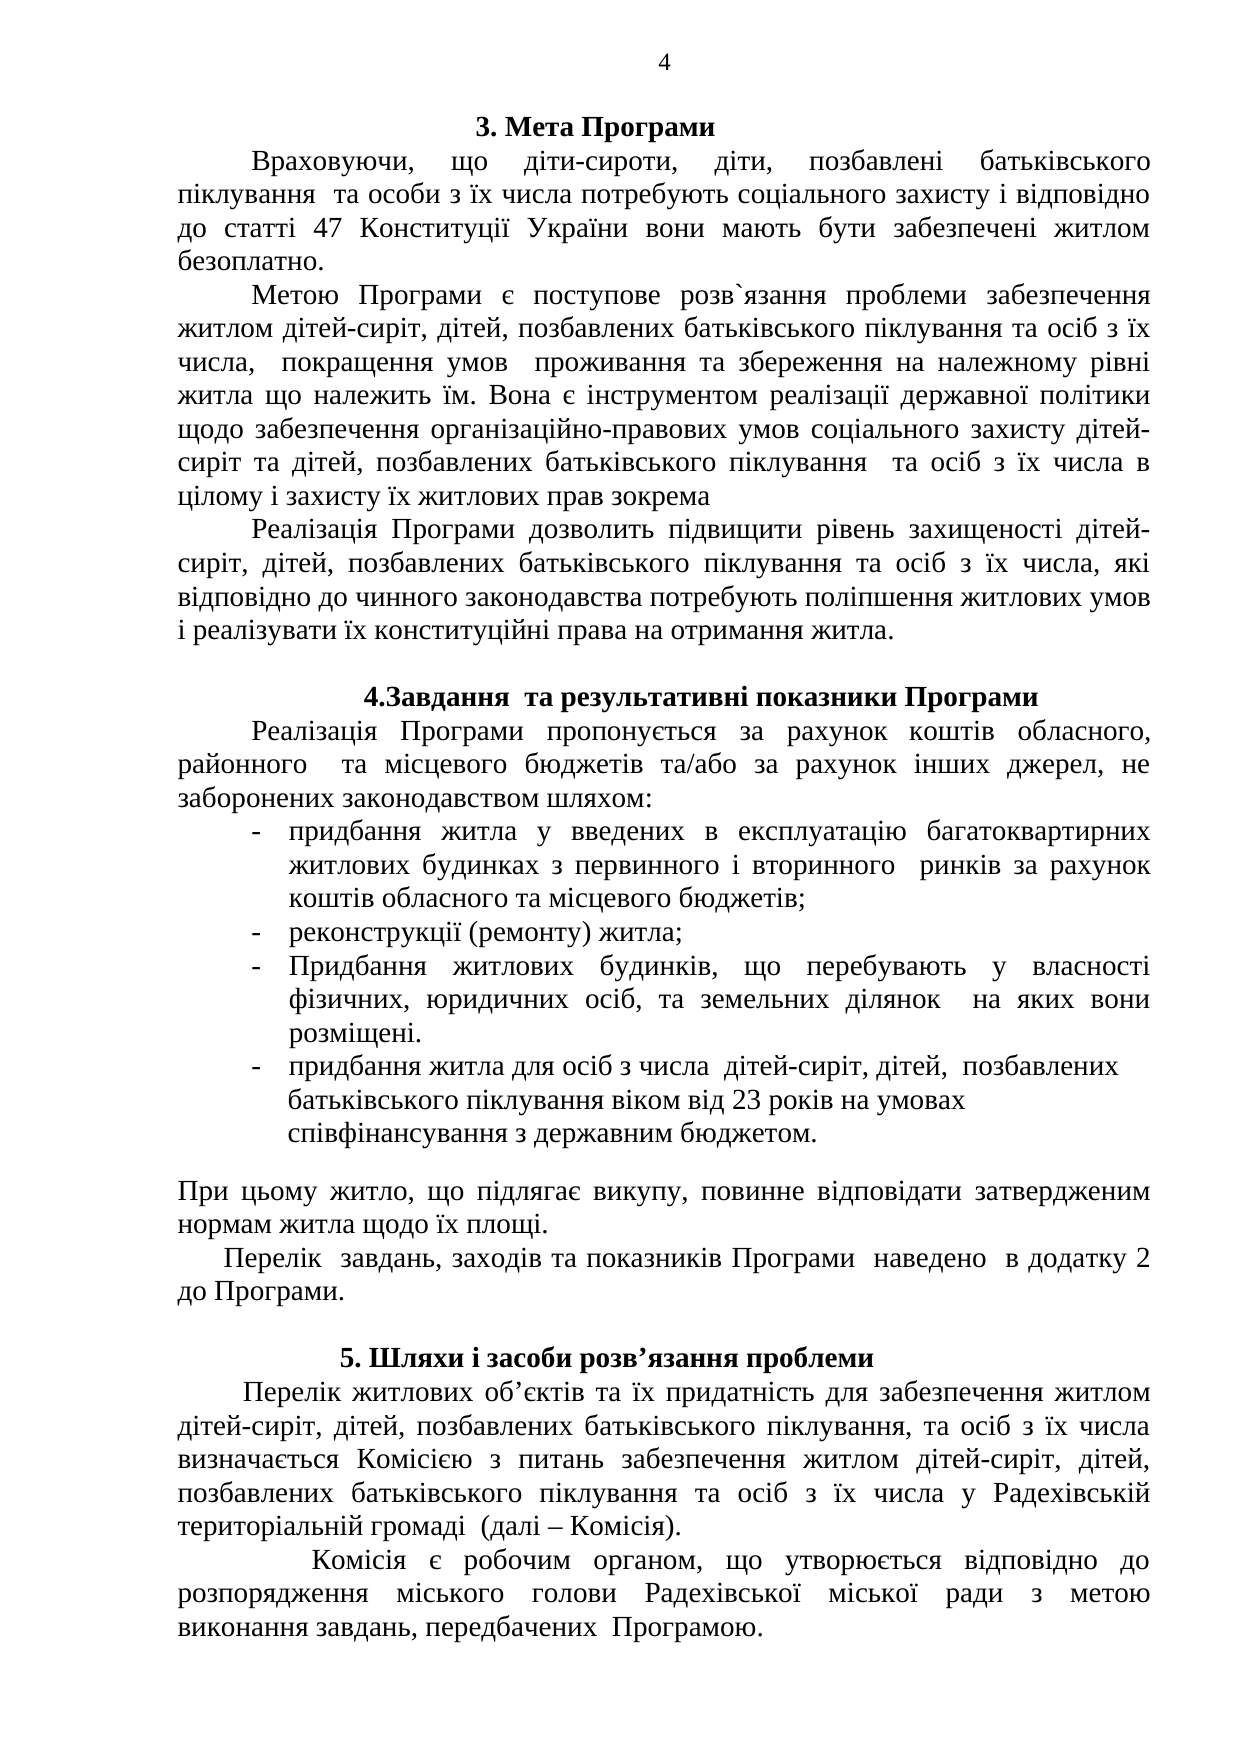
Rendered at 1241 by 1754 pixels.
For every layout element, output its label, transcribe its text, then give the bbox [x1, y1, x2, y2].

text При цьому житло, що підлягає викупу, повинне відповідати затвердженим нормам житла щодо їх площі. [177, 1173, 1152, 1240]
text батьківського піклування віком від 23 років на умовах [251, 1082, 1152, 1115]
text Комісія є робочим органом, що утворюється відповідно до розпорядження міського голови Радехівської міської ради з метою виконання завдань, передбачених Програмою. [177, 1542, 1152, 1642]
text 5. Шляхи і засоби розв’язання проблеми [288, 1341, 1152, 1374]
text Враховуючи, що діти-сироти, діти, позбавлені батьківського піклування та особи з їх числа потребують соціального захисту і відповідно до статті 47 Конституції України вони мають бути забезпечені житлом безоплатно. [177, 143, 1152, 277]
text Реалізація Програми дозволить підвищити рівень захищеності дітей-сиріт, дітей, позбавлених батьківського піклування та осіб з їх числа, які відповідно до чинного законодавства потребують поліпшення житлових умов і реалізувати їх конституційні права на отримання житла. [177, 512, 1152, 646]
list реконструкції (ремонту) житла; [251, 914, 1152, 948]
subtitle 3. Мета Програми [192, 109, 1152, 143]
text 4.Завдання та результативні показники Програми [177, 679, 1152, 713]
text Метою Програми є поступове розв`язання проблеми забезпечення житлом дітей-сиріт, дітей, позбавлених батьківського піклування та осіб з їх числа, покращення умов проживання та збереження на належному рівні житла що належить їм. Вона є інструментом реалізації державної політики щодо забезпечення організаційно-правових умов соціального захисту дітей-сиріт та дітей, позбавлених батьківського піклування та осіб з їх числа в цілому і захисту їх житлових прав зокрема [177, 277, 1152, 512]
text Перелік завдань, заходів та показників Програми наведено в додатку 2 до Програми. [177, 1240, 1152, 1307]
list Придбання житлових будинків, що перебувають у власності фізичних, юридичних осіб, та земельних ділянок на яких вони розміщені. [251, 948, 1152, 1048]
text співфінансування з державним бюджетом. [251, 1115, 1152, 1149]
list придбання житла для осіб з числа дітей-сиріт, дітей, позбавлених [251, 1048, 1152, 1082]
text Реалізація Програми пропонується за рахунок коштів обласного, районного та місцевого бюджетів та/або за рахунок інших джерел, не заборонених законодавством шляхом: [177, 713, 1152, 813]
list придбання житла у введених в експлуатацію багатоквартирних житлових будинках з первинного і вторинного ринків за рахунок коштів обласного та місцевого бюджетів; [251, 813, 1152, 914]
text Перелік житлових об’єктів та їх придатність для забезпечення житлом дітей-сиріт, дітей, позбавлених батьківського піклування, та осіб з їх числа визначається Комісією з питань забезпечення житлом дітей-сиріт, дітей, позбавлених батьківського піклування та осіб з їх числа у Радехівській територіальній громаді (далі – Комісія). [177, 1374, 1152, 1542]
